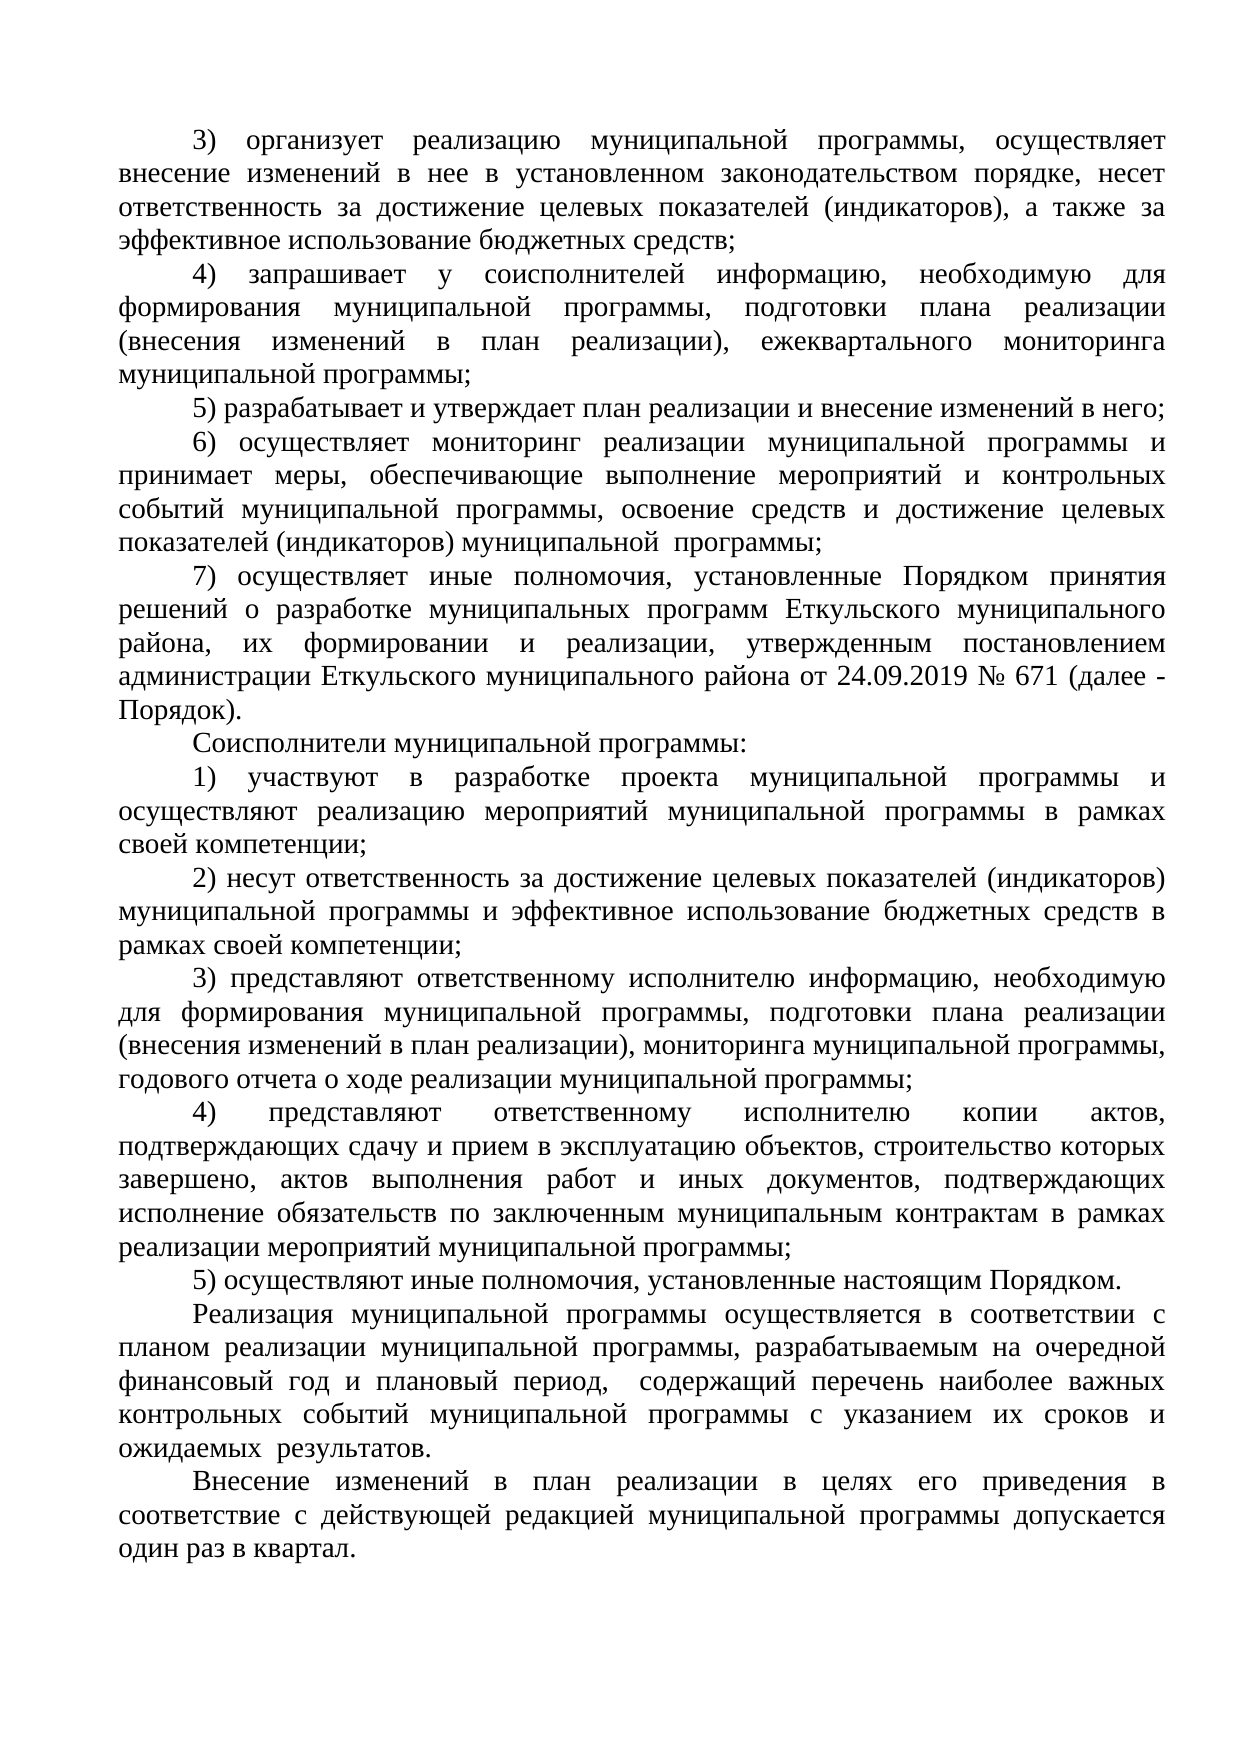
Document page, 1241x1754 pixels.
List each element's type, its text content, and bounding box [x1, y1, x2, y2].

text Соисполнители муниципальной программы: [118, 726, 1167, 759]
text 4) запрашивает у соисполнителей информацию, необходимую для формирования муниципальной программы, подготовки плана реализации (внесения изменений в план реализации), ежеквартального мониторинга муниципальной программы; [118, 256, 1167, 390]
text 5) осуществляют иные полномочия, установленные настоящим Порядком. [118, 1262, 1167, 1296]
text 3) представляют ответственному исполнителю информацию, необходимую для формирования муниципальной программы, подготовки плана реализации (внесения изменений в план реализации), мониторинга муниципальной программы, годового отчета о ходе реализации муниципальной программы; [118, 960, 1167, 1094]
text 7) осуществляет иные полномочия, установленные Порядком принятия решений о разработке муниципальных программ Еткульского муниципального района, их формировании и реализации, утвержденным постановлением администрации Еткульского муниципального района от 24.09.2019 № 671 (далее - Порядок). [118, 558, 1167, 726]
text Внесение изменений в план реализации в целях его приведения в соответствие с действующей редакцией муниципальной программы допускается один раз в квартал. [118, 1463, 1167, 1564]
text Реализация муниципальной программы осуществляется в соответствии с планом реализации муниципальной программы, разрабатываемым на очередной финансовый год и плановый период, содержащий перечень наиболее важных контрольных событий муниципальной программы с указанием их сроков и ожидаемых результатов. [118, 1296, 1167, 1463]
text 5) разрабатывает и утверждает план реализации и внесение изменений в него; [118, 390, 1167, 424]
text 1) участвуют в разработке проекта муниципальной программы и осуществляют реализацию мероприятий муниципальной программы в рамках своей компетенции; [118, 759, 1167, 860]
text 4) представляют ответственному исполнителю копии актов, подтверждающих сдачу и прием в эксплуатацию объектов, строительство которых завершено, актов выполнения работ и иных документов, подтверждающих исполнение обязательств по заключенным муниципальным контрактам в рамках реализации мероприятий муниципальной программы; [118, 1094, 1167, 1262]
text 3) организует реализацию муниципальной программы, осуществляет внесение изменений в нее в установленном законодательством порядке, несет ответственность за достижение целевых показателей (индикаторов), а также за эффективное использование бюджетных средств; [118, 122, 1167, 256]
text 6) осуществляет мониторинг реализации муниципальной программы и принимает меры, обеспечивающие выполнение мероприятий и контрольных событий муниципальной программы, освоение средств и достижение целевых показателей (индикаторов) муниципальной программы; [118, 424, 1167, 558]
text 2) несут ответственность за достижение целевых показателей (индикаторов) муниципальной программы и эффективное использование бюджетных средств в рамках своей компетенции; [118, 860, 1167, 960]
